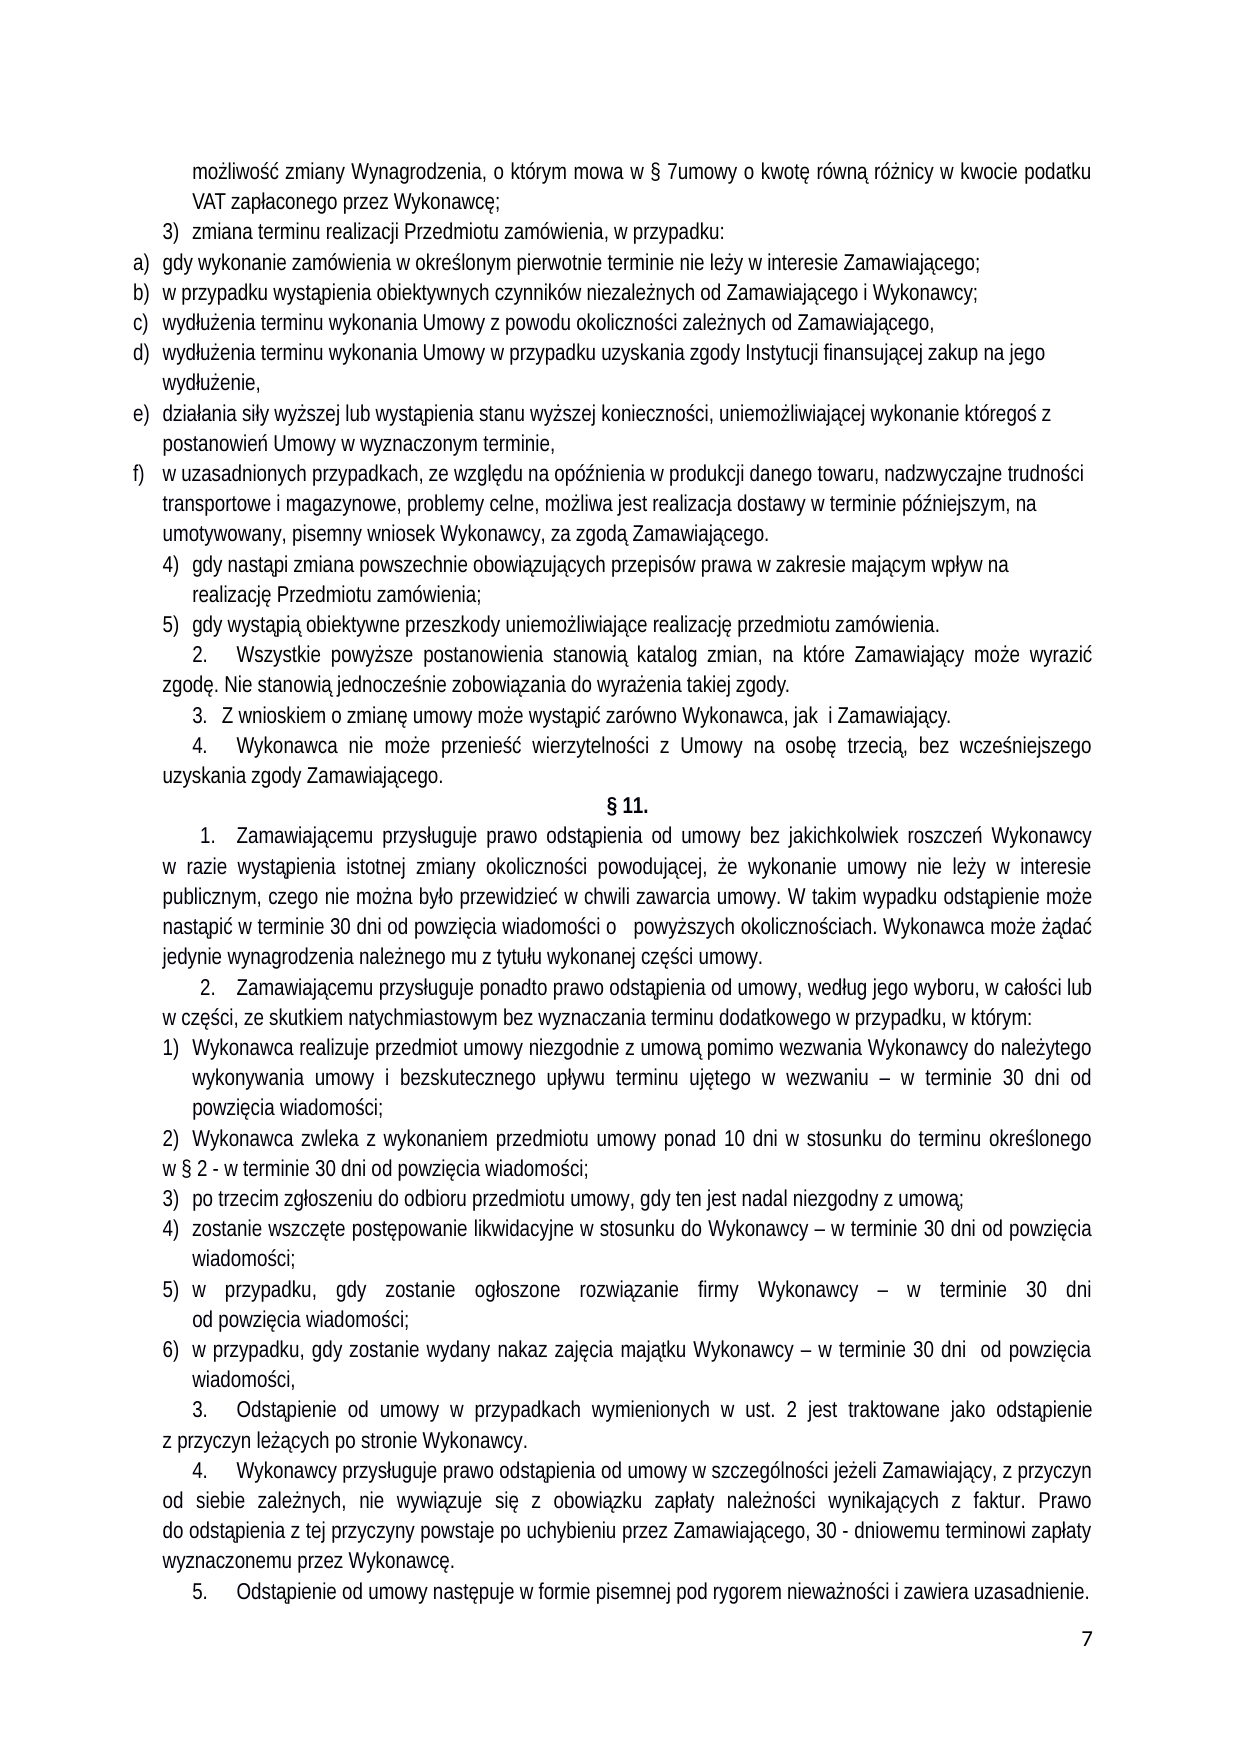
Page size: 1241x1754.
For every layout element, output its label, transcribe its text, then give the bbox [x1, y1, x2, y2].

list działania siły wyższej lub wystąpienia stanu wyższej konieczności, uniemożliwiającej wykonanie któregoś z postanowień Umowy w wyznaczonym terminie, [133, 399, 1093, 456]
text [162, 158, 1093, 214]
text a) gdy wykonanie zamówienia w określonym pierwotnie terminie nie leży w interesie Zamawiającego; [133, 248, 1093, 275]
list Z wnioskiem o zmianę umowy może wystąpić zarówno Wykonawca, jak i Zamawiający. [192, 702, 1093, 728]
text 4. Wykonawcy przysługuje prawo odstąpienia od umowy w szczególności jeżeli Zamawiający, z przyczyn od siebie zależnych, nie wywiązuje się z obowiązku zapłaty należności wynikających z faktur. Prawo do odstąpienia z tej przyczyny powstaje po uchybieniu przez Zamawiającego, 30 - dniowemu terminowi zapłaty wyznaczonemu przez Wykonawcę. [162, 1457, 1093, 1574]
list Wykonawca realizuje przedmiot umowy niezgodnie z umową pomimo wezwania Wykonawcy do należytego wykonywania umowy i bezskutecznego upływu terminu ujętego w wezwaniu – w terminie 30 dni od powzięcia wiadomości; [162, 1034, 1093, 1121]
list wydłużenia terminu wykonania Umowy z powodu okoliczności zależnych od Zamawiającego, [133, 309, 1093, 335]
list wydłużenia terminu wykonania Umowy w przypadku uzyskania zgody Instytucji finansującej zakup na jego wydłużenie, [133, 339, 1093, 396]
text 5) gdy wystąpią obiektywne przeszkody uniemożliwiające realizację przedmiotu zamówienia. [162, 611, 1093, 637]
text § 11. [162, 792, 1093, 818]
text 5. Odstąpienie od umowy następuje w formie pisemnej pod rygorem nieważności i zawiera uzasadnienie. [162, 1578, 1093, 1604]
text b) w przypadku wystąpienia obiektywnych czynników niezależnych od Zamawiającego i Wykonawcy; [133, 279, 1093, 305]
text 4) gdy nastąpi zmiana powszechnie obowiązujących przepisów prawa w zakresie mającym wpływ na realizację Przedmiotu zamówienia; [162, 551, 1093, 607]
list Wszystkie powyższe postanowienia stanowią katalog zmian, na które Zamawiający może wyrazić zgodę. Nie stanowią jednocześnie zobowiązania do wyrażenia takiej zgody. [162, 641, 1093, 698]
text 3. Odstąpienie od umowy w przypadkach wymienionych w ust. 2 jest traktowane jako odstąpienie z przyczyn leżących po stronie Wykonawcy. [162, 1396, 1093, 1453]
list zostanie wszczęte postępowanie likwidacyjne w stosunku do Wykonawcy – w terminie 30 dni od powzięcia wiadomości; [162, 1215, 1093, 1272]
list Wykonawca nie może przenieść wierzytelności z Umowy na osobę trzecią, bez wcześniejszego uzyskania zgody Zamawiającego. [162, 732, 1093, 788]
list w przypadku, gdy zostanie wydany nakaz zajęcia majątku Wykonawcy – w terminie 30 dni od powzięcia wiadomości, [162, 1336, 1093, 1392]
list w przypadku, gdy zostanie ogłoszone rozwiązanie firmy Wykonawcy – w terminie 30 dni od powzięcia wiadomości; [162, 1276, 1093, 1332]
list po trzecim zgłoszeniu do odbioru przedmiotu umowy, gdy ten jest nadal niezgodny z umową; [162, 1185, 1093, 1211]
list Zamawiającemu przysługuje ponadto prawo odstąpienia od umowy, według jego wyboru, w całości lub w części, ze skutkiem natychmiastowym bez wyznaczania terminu dodatkowego w przypadku, w którym: [162, 973, 1093, 1030]
text 3) zmiana terminu realizacji Przedmiotu zamówienia, w przypadku: [162, 218, 1093, 244]
list Zamawiającemu przysługuje prawo odstąpienia od umowy bez jakichkolwiek roszczeń Wykonawcy w razie wystąpienia istotnej zmiany okoliczności powodującej, że wykonanie umowy nie leży w interesie publicznym, czego nie można było przewidzieć w chwili zawarcia umowy. W takim wypadku odstąpienie może nastąpić w terminie 30 dni od powzięcia wiadomości o powyższych okolicznościach. Wykonawca może żądać jedynie wynagrodzenia należnego mu z tytułu wykonanej części umowy. [162, 822, 1093, 969]
list Wykonawca zwleka z wykonaniem przedmiotu umowy ponad 10 dni w stosunku do terminu określonego w § 2 - w terminie 30 dni od powzięcia wiadomości; [162, 1124, 1093, 1181]
list w uzasadnionych przypadkach, ze względu na opóźnienia w produkcji danego towaru, nadzwyczajne trudności transportowe i magazynowe, problemy celne, możliwa jest realizacja dostawy w terminie późniejszym, na umotywowany, pisemny wniosek Wykonawcy, za zgodą Zamawiającego. [133, 460, 1093, 547]
